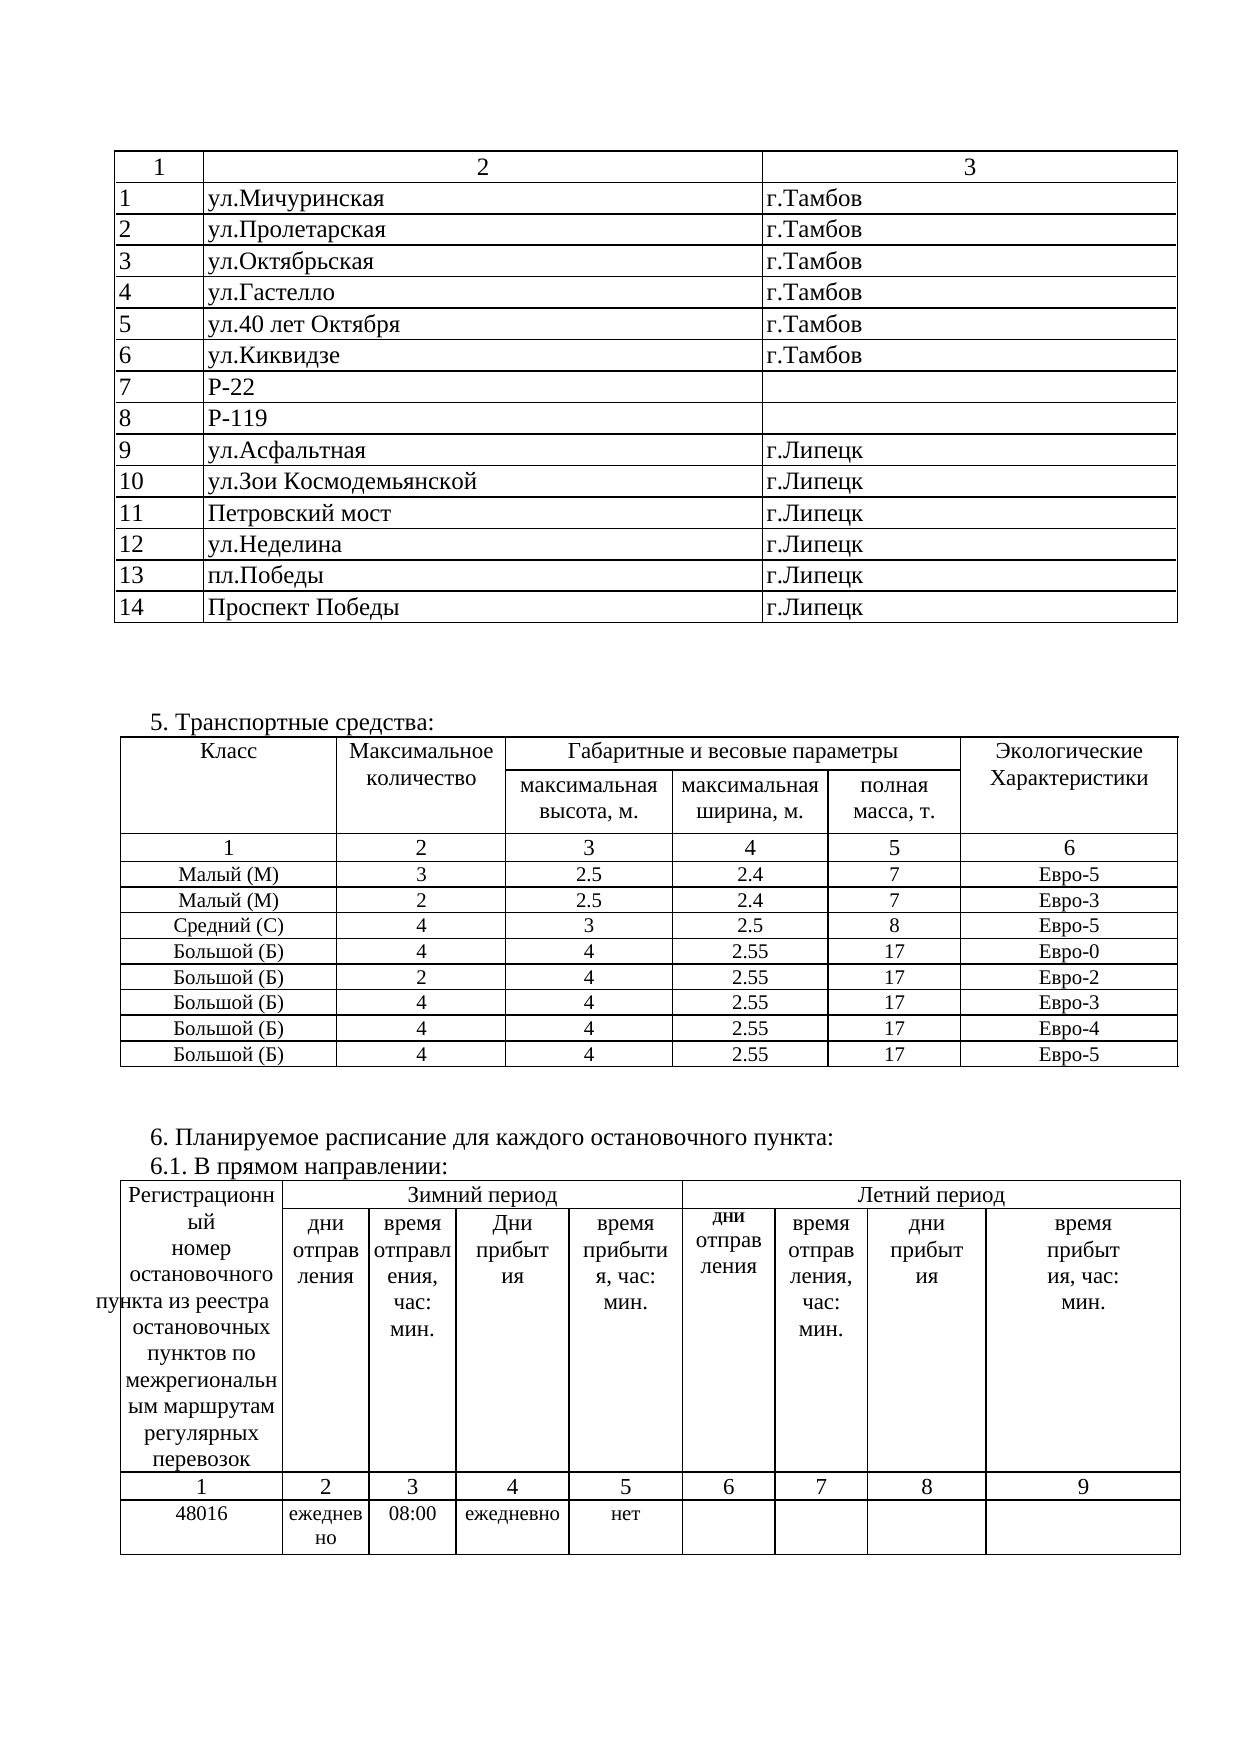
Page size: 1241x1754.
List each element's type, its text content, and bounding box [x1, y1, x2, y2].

table_cell 3 [506, 913, 672, 937]
table_cell [776, 1501, 867, 1553]
table_cell Малый (М) [121, 888, 336, 912]
table_header Класс [121, 738, 336, 833]
table_cell 5 [115, 308, 203, 339]
table_cell 12 [115, 529, 203, 559]
table_cell 2.55 [673, 939, 827, 963]
table_cell 2.55 [673, 990, 827, 1014]
text 5. Транспортные средства: [150, 707, 1090, 736]
table_cell ДНИ отправ ления [683, 1209, 774, 1471]
table_cell ул.Киквидзе [204, 340, 762, 370]
table_cell 3 [337, 862, 505, 886]
table_cell Дни прибыт ия [457, 1209, 568, 1471]
table_cell 17 [829, 965, 960, 989]
table_cell 5 [829, 834, 960, 861]
table_cell 17 [829, 1016, 960, 1040]
table_cell 2.4 [673, 862, 827, 886]
table_cell Р-22 [204, 372, 762, 402]
table_cell 8 [829, 913, 960, 937]
table_header Габаритные и весовые параметры [506, 738, 960, 769]
table_cell время отправл ения, час: мин. [370, 1209, 455, 1471]
table_cell 4 [337, 1042, 505, 1066]
table_cell 2 [204, 152, 762, 181]
table_cell ул.Зои Космодемьянской [204, 466, 762, 496]
table_cell ул.40 лет Октября [204, 309, 762, 339]
table_cell 7 [115, 371, 203, 402]
table_cell 8 [115, 403, 203, 433]
table_cell г.Липецк [763, 433, 1177, 464]
table_cell 2.4 [673, 888, 827, 912]
table_cell Большой (Б) [121, 939, 336, 963]
table_cell Евро-2 [961, 965, 1177, 989]
table_cell 2 [337, 834, 505, 861]
table_cell 2.5 [673, 913, 827, 937]
table_cell 4 [506, 965, 672, 989]
table_cell Евро-3 [961, 888, 1177, 912]
text 6. Планируемое расписание для каждого остановочного пункта: [150, 1122, 1090, 1151]
table_cell г.Липецк [763, 496, 1177, 527]
table_cell 9 [987, 1473, 1180, 1499]
table_cell г.Тамбов [763, 181, 1177, 213]
table_cell Р-119 [204, 403, 762, 433]
table_header Экологические Характеристики [961, 738, 1177, 833]
table_cell 3 [370, 1473, 455, 1499]
table_cell 11 [115, 497, 203, 527]
table_cell 2.55 [673, 1016, 827, 1040]
table_cell 1 [115, 183, 203, 213]
table_cell Большой (Б) [121, 1042, 336, 1066]
table_cell 2.5 [506, 862, 672, 886]
table_cell 08:00 [370, 1501, 455, 1553]
table_cell Средний (С) [121, 913, 336, 937]
table_cell время отправ ления, час: мин. [776, 1209, 867, 1471]
table_cell 2.55 [673, 1042, 827, 1066]
table_cell г.Тамбов [763, 244, 1177, 276]
table_cell максимальная ширина, м. [673, 771, 827, 833]
table_cell 7 [829, 888, 960, 912]
table_cell 48016 [121, 1501, 282, 1553]
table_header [121, 1181, 282, 1471]
table_cell 7 [776, 1473, 867, 1499]
table_cell 4 [506, 1042, 672, 1066]
table_cell пл.Победы [204, 561, 762, 590]
table_cell 13 [115, 560, 203, 590]
table_cell 4 [506, 990, 672, 1014]
table_cell 1 [115, 152, 203, 181]
table_cell 17 [829, 990, 960, 1014]
table_cell 4 [337, 990, 505, 1014]
table_cell 7 [829, 862, 960, 886]
table_cell 14 [115, 591, 203, 622]
table_cell Евро-5 [961, 913, 1177, 937]
table_cell г.Липецк [763, 559, 1177, 590]
table_cell время прибыт ия, час: мин. [987, 1209, 1180, 1471]
table_cell 4 [337, 939, 505, 963]
table_cell 3 [506, 834, 672, 861]
table_cell 2 [337, 965, 505, 989]
table_cell нет [570, 1501, 682, 1553]
table_cell ежедневно [457, 1501, 568, 1553]
table_cell Евро-5 [961, 862, 1177, 886]
table_cell 9 [115, 434, 203, 464]
table_cell Проспект Победы [204, 592, 762, 622]
table_cell г.Липецк [763, 465, 1177, 496]
table_cell 2 [283, 1473, 368, 1499]
table_cell 4 [506, 1016, 672, 1040]
table_cell 6 [683, 1473, 774, 1499]
table_cell ул.Гастелло [204, 277, 762, 307]
table_cell 6 [115, 340, 203, 370]
table_cell 2 [115, 214, 203, 244]
table_cell 5 [570, 1473, 682, 1499]
table_cell полная масса, т. [829, 771, 960, 833]
table_cell дни прибыт ия [868, 1209, 985, 1471]
table_cell время прибыти я, час: мин. [570, 1209, 682, 1471]
table_cell 4 [673, 834, 827, 861]
table_cell 6 [961, 834, 1177, 861]
table_cell ул.Асфальтная [204, 435, 762, 464]
table_cell максимальная высота, м. [506, 771, 672, 833]
table_cell 2.55 [673, 965, 827, 989]
table_header Летний период [683, 1181, 1180, 1208]
table_cell г.Тамбов [763, 339, 1177, 370]
table_cell ул.Октябрьская [204, 246, 762, 276]
table_cell 4 [506, 939, 672, 963]
table_cell [683, 1501, 774, 1553]
table_cell [987, 1501, 1180, 1553]
table_cell [763, 370, 1177, 402]
table_cell [763, 402, 1177, 433]
table_cell 2 [337, 888, 505, 912]
table_cell г.Липецк [763, 528, 1177, 559]
table_cell дни отправ ления [283, 1209, 368, 1471]
table_cell [868, 1501, 985, 1553]
table_cell 2.5 [506, 888, 672, 912]
table_cell ежедневно [283, 1501, 368, 1553]
table_cell 10 [115, 466, 203, 496]
table_cell ул.Пролетарская [204, 215, 762, 244]
table_cell г.Тамбов [763, 213, 1177, 244]
table_cell 3 [763, 152, 1177, 181]
table_cell 4 [337, 913, 505, 937]
table_cell 1 [121, 1473, 282, 1499]
table_cell 3 [115, 245, 203, 276]
table_header Зимний период [283, 1181, 682, 1208]
table_cell 1 [121, 834, 336, 861]
table_cell Евро-0 [961, 939, 1177, 963]
table_cell 8 [868, 1473, 985, 1499]
table_cell г.Тамбов [763, 307, 1177, 339]
table_cell Большой (Б) [121, 990, 336, 1014]
text 6.1. В прямом направлении: [150, 1151, 1090, 1180]
table_cell г.Тамбов [763, 276, 1177, 307]
table_cell ул.Мичуринская [204, 183, 762, 213]
table_cell 4 [457, 1473, 568, 1499]
table_cell Петровский мост [204, 498, 762, 527]
table_cell Евро-3 [961, 990, 1177, 1014]
table_cell Евро-4 [961, 1016, 1177, 1040]
table_cell 17 [829, 939, 960, 963]
table_header Максимальное количество [337, 738, 505, 833]
table_cell Большой (Б) [121, 965, 336, 989]
table_cell г.Липецк [763, 590, 1177, 622]
table_cell Большой (Б) [121, 1016, 336, 1040]
table_cell 17 [829, 1042, 960, 1066]
table_cell Евро-5 [961, 1042, 1177, 1066]
table_cell ул.Неделина [204, 529, 762, 559]
table_cell Малый (М) [121, 862, 336, 886]
table_cell 4 [115, 277, 203, 307]
table_cell 4 [337, 1016, 505, 1040]
